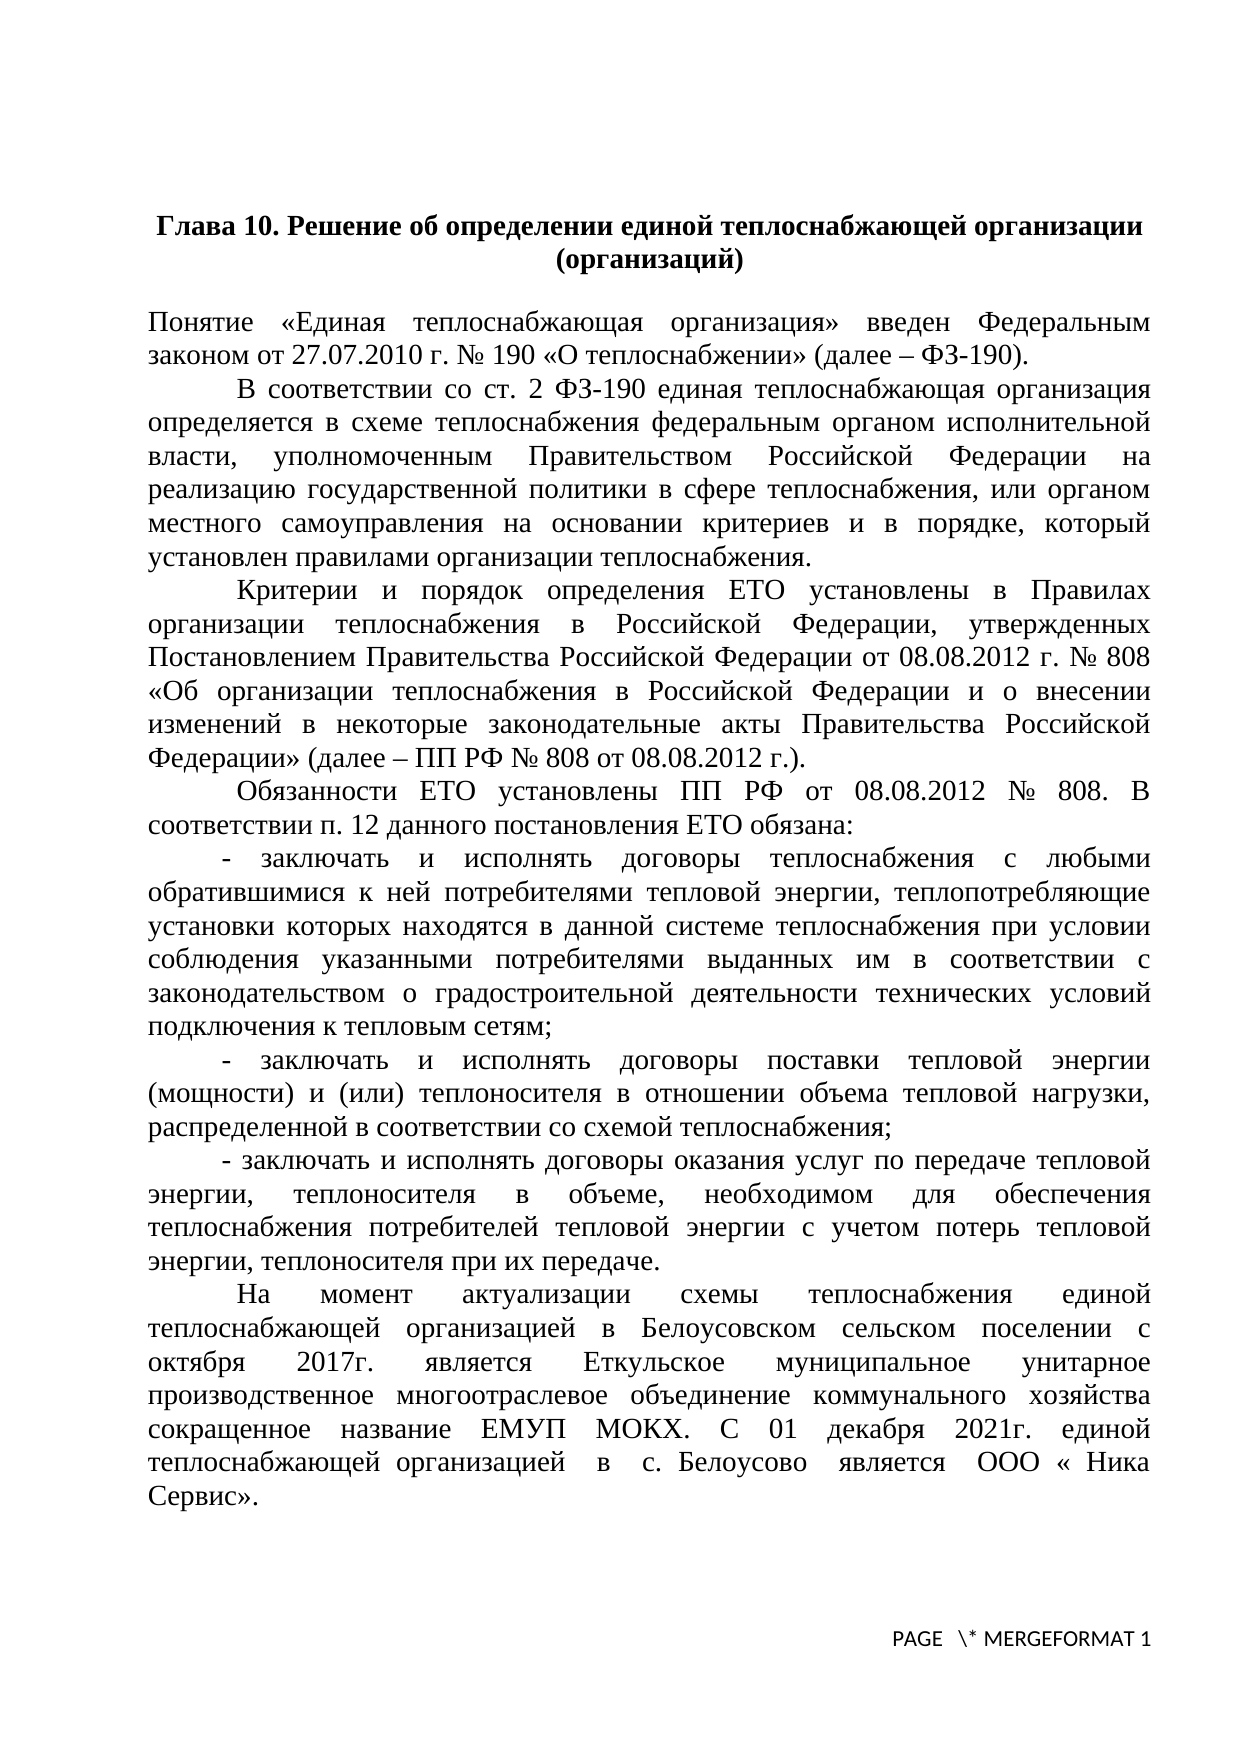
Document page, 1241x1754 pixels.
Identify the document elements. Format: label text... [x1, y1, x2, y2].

text - заключать и исполнять договоры поставки тепловой энергии (мощности) и (или) теплоносителя в отношении объема тепловой нагрузки, распределенной в соответствии со схемой теплоснабжения; [148, 1042, 1152, 1142]
text На момент актуализации схемы теплоснабжения единой теплоснабжающей организацией в Белоусовском сельском поселении с октября 2017г. является Еткульское муниципальное унитарное производственное многоотраслевое объединение коммунального хозяйства сокращенное название ЕМУП МОКХ. С 01 декабря 2021г. единой теплоснабжающей организацией в с. Белоусово является ООО « Ника Сервис». [148, 1277, 1152, 1511]
text Обязанности ЕТО установлены ПП РФ от 08.08.2012 № 808. В соответствии п. 12 данного постановления ЕТО обязана: [148, 773, 1152, 841]
text - заключать и исполнять договоры теплоснабжения с любыми обратившимися к ней потребителями тепловой энергии, теплопотребляющие установки которых находятся в данной системе теплоснабжения при условии соблюдения указанными потребителями выданных им в соответствии с законодательством о градостроительной деятельности технических условий подключения к тепловым сетям; [148, 841, 1152, 1042]
text Критерии и порядок определения ЕТО установлены в Правилах организации теплоснабжения в Российской Федерации, утвержденных Постановлением Правительства Российской Федерации от 08.08.2012 г. № 808 «Об организации теплоснабжения в Российской Федерации и о внесении изменений в некоторые законодательные акты Правительства Российской Федерации» (далее – ПП РФ № 808 от 08.08.2012 г.). [148, 572, 1152, 773]
text Понятие «Единая теплоснабжающая организация» введен Федеральным законом от 27.07.2010 г. № 190 «О теплоснабжении» (далее – ФЗ-190). [148, 304, 1152, 371]
text - заключать и исполнять договоры оказания услуг по передаче тепловой энергии, теплоносителя в объеме, необходимом для обеспечения теплоснабжения потребителей тепловой энергии с учетом потерь тепловой энергии, теплоносителя при их передаче. [148, 1142, 1152, 1277]
text В соответствии со ст. 2 ФЗ-190 единая теплоснабжающая организация определяется в схеме теплоснабжения федеральным органом исполнительной власти, уполномоченным Правительством Российской Федерации на реализацию государственной политики в сфере теплоснабжения, или органом местного самоуправления на основании критериев и в порядке, который установлен правилами организации теплоснабжения. [148, 371, 1152, 572]
text Глава 10. Решение об определении единой теплоснабжающей организации (организаций) [148, 208, 1152, 275]
